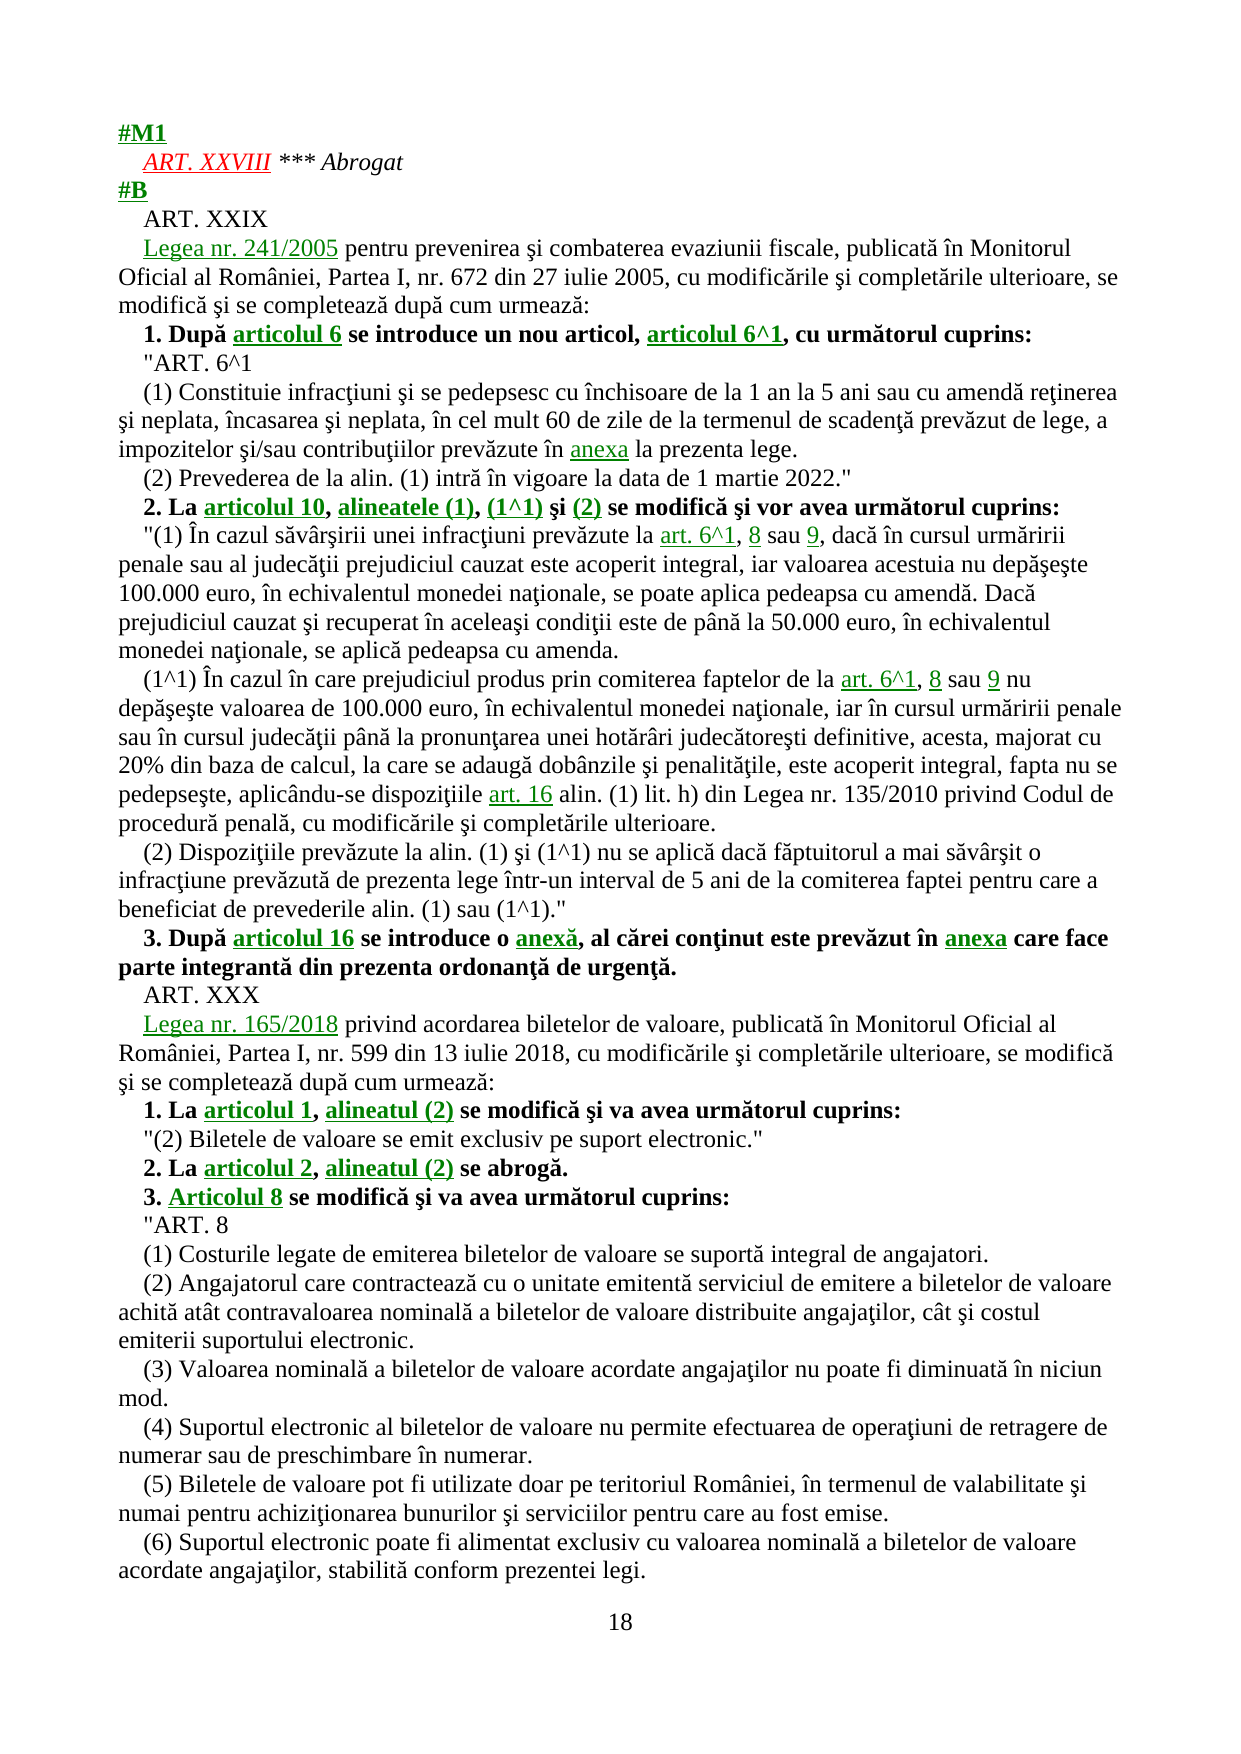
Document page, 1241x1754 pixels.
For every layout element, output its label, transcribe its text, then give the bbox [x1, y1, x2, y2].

text Legea nr. 241/2005 pentru prevenirea şi combaterea evaziunii fiscale, publicată în Monitorul Oficial al României, Partea I, nr. 672 din 27 iulie 2005, cu modificările şi completările ulterioare, se modifică şi se completează după cum urmează: [118, 233, 1122, 319]
text (3) Valoarea nominală a biletelor de valoare acordate angajaţilor nu poate fi diminuată în niciun mod. [118, 1354, 1122, 1412]
text #B [118, 176, 1122, 204]
text 3. După articolul 16 se introduce o anexă, al cărei conţinut este prevăzut în anexa care face parte integrantă din prezenta ordonanţă de urgenţă. [118, 923, 1122, 981]
text "(2) Biletele de valoare se emit exclusiv pe suport electronic." [118, 1124, 1122, 1153]
text (4) Suportul electronic al biletelor de valoare nu permite efectuarea de operaţiuni de retragere de numerar sau de preschimbare în numerar. [118, 1412, 1122, 1469]
text (1^1) În cazul în care prejudiciul produs prin comiterea faptelor de la art. 6^1, 8 sau 9 nu depăşeşte valoarea de 100.000 euro, în echivalentul monedei naţionale, iar în cursul urmăririi penale sau în cursul judecăţii până la pronunţarea unei hotărâri judecătoreşti definitive, acesta, majorat cu 20% din baza de calcul, la care se adaugă dobânzile şi penalităţile, este acoperit integral, fapta nu se pedepseşte, aplicându-se dispoziţiile art. 16 alin. (1) lit. h) din Legea nr. 135/2010 privind Codul de procedură penală, cu modificările şi completările ulterioare. [118, 664, 1122, 837]
text 2. La articolul 10, alineatele (1), (1^1) şi (2) se modifică şi vor avea următorul cuprins: [118, 492, 1122, 521]
text ART. XXVIII *** Abrogat [118, 147, 1122, 176]
text (1) Constituie infracţiuni şi se pedepsesc cu închisoare de la 1 an la 5 ani sau cu amendă reţinerea şi neplata, încasarea şi neplata, în cel mult 60 de zile de la termenul de scadenţă prevăzut de lege, a impozitelor şi/sau contribuţiilor prevăzute în anexa la prezenta lege. [118, 377, 1122, 463]
text (2) Prevederea de la alin. (1) intră în vigoare la data de 1 martie 2022." [118, 463, 1122, 492]
text 2. La articolul 2, alineatul (2) se abrogă. [118, 1153, 1122, 1182]
text "(1) În cazul săvârşirii unei infracţiuni prevăzute la art. 6^1, 8 sau 9, dacă în cursul urmăririi penale sau al judecăţii prejudiciul cauzat este acoperit integral, iar valoarea acestuia nu depăşeşte 100.000 euro, în echivalentul monedei naţionale, se poate aplica pedeapsa cu amendă. Dacă prejudiciul cauzat şi recuperat în aceleaşi condiţii este de până la 50.000 euro, în echivalentul monedei naţionale, se aplică pedeapsa cu amenda. [118, 521, 1122, 664]
text 3. Articolul 8 se modifică şi va avea următorul cuprins: [118, 1182, 1122, 1211]
text ART. XXX [118, 981, 1122, 1009]
text (5) Biletele de valoare pot fi utilizate doar pe teritoriul României, în termenul de valabilitate şi numai pentru achiziţionarea bunurilor şi serviciilor pentru care au fost emise. [118, 1469, 1122, 1527]
text Legea nr. 165/2018 privind acordarea biletelor de valoare, publicată în Monitorul Oficial al României, Partea I, nr. 599 din 13 iulie 2018, cu modificările şi completările ulterioare, se modifică şi se completează după cum urmează: [118, 1009, 1122, 1096]
text (2) Angajatorul care contractează cu o unitate emitentă serviciul de emitere a biletelor de valoare achită atât contravaloarea nominală a biletelor de valoare distribuite angajaţilor, cât şi costul emiterii suportului electronic. [118, 1268, 1122, 1354]
text ART. XXIX [118, 204, 1122, 233]
text "ART. 6^1 [118, 348, 1122, 377]
text "ART. 8 [118, 1211, 1122, 1239]
text (6) Suportul electronic poate fi alimentat exclusiv cu valoarea nominală a biletelor de valoare acordate angajaţilor, stabilită conform prezentei legi. [118, 1527, 1122, 1584]
text #M1 [118, 118, 1122, 147]
text (1) Costurile legate de emiterea biletelor de valoare se suportă integral de angajatori. [118, 1239, 1122, 1268]
text 1. După articolul 6 se introduce un nou articol, articolul 6^1, cu următorul cuprins: [118, 319, 1122, 348]
text (2) Dispoziţiile prevăzute la alin. (1) şi (1^1) nu se aplică dacă făptuitorul a mai săvârşit o infracţiune prevăzută de prezenta lege într-un interval de 5 ani de la comiterea faptei pentru care a beneficiat de prevederile alin. (1) sau (1^1)." [118, 837, 1122, 923]
text 1. La articolul 1, alineatul (2) se modifică şi va avea următorul cuprins: [118, 1096, 1122, 1124]
